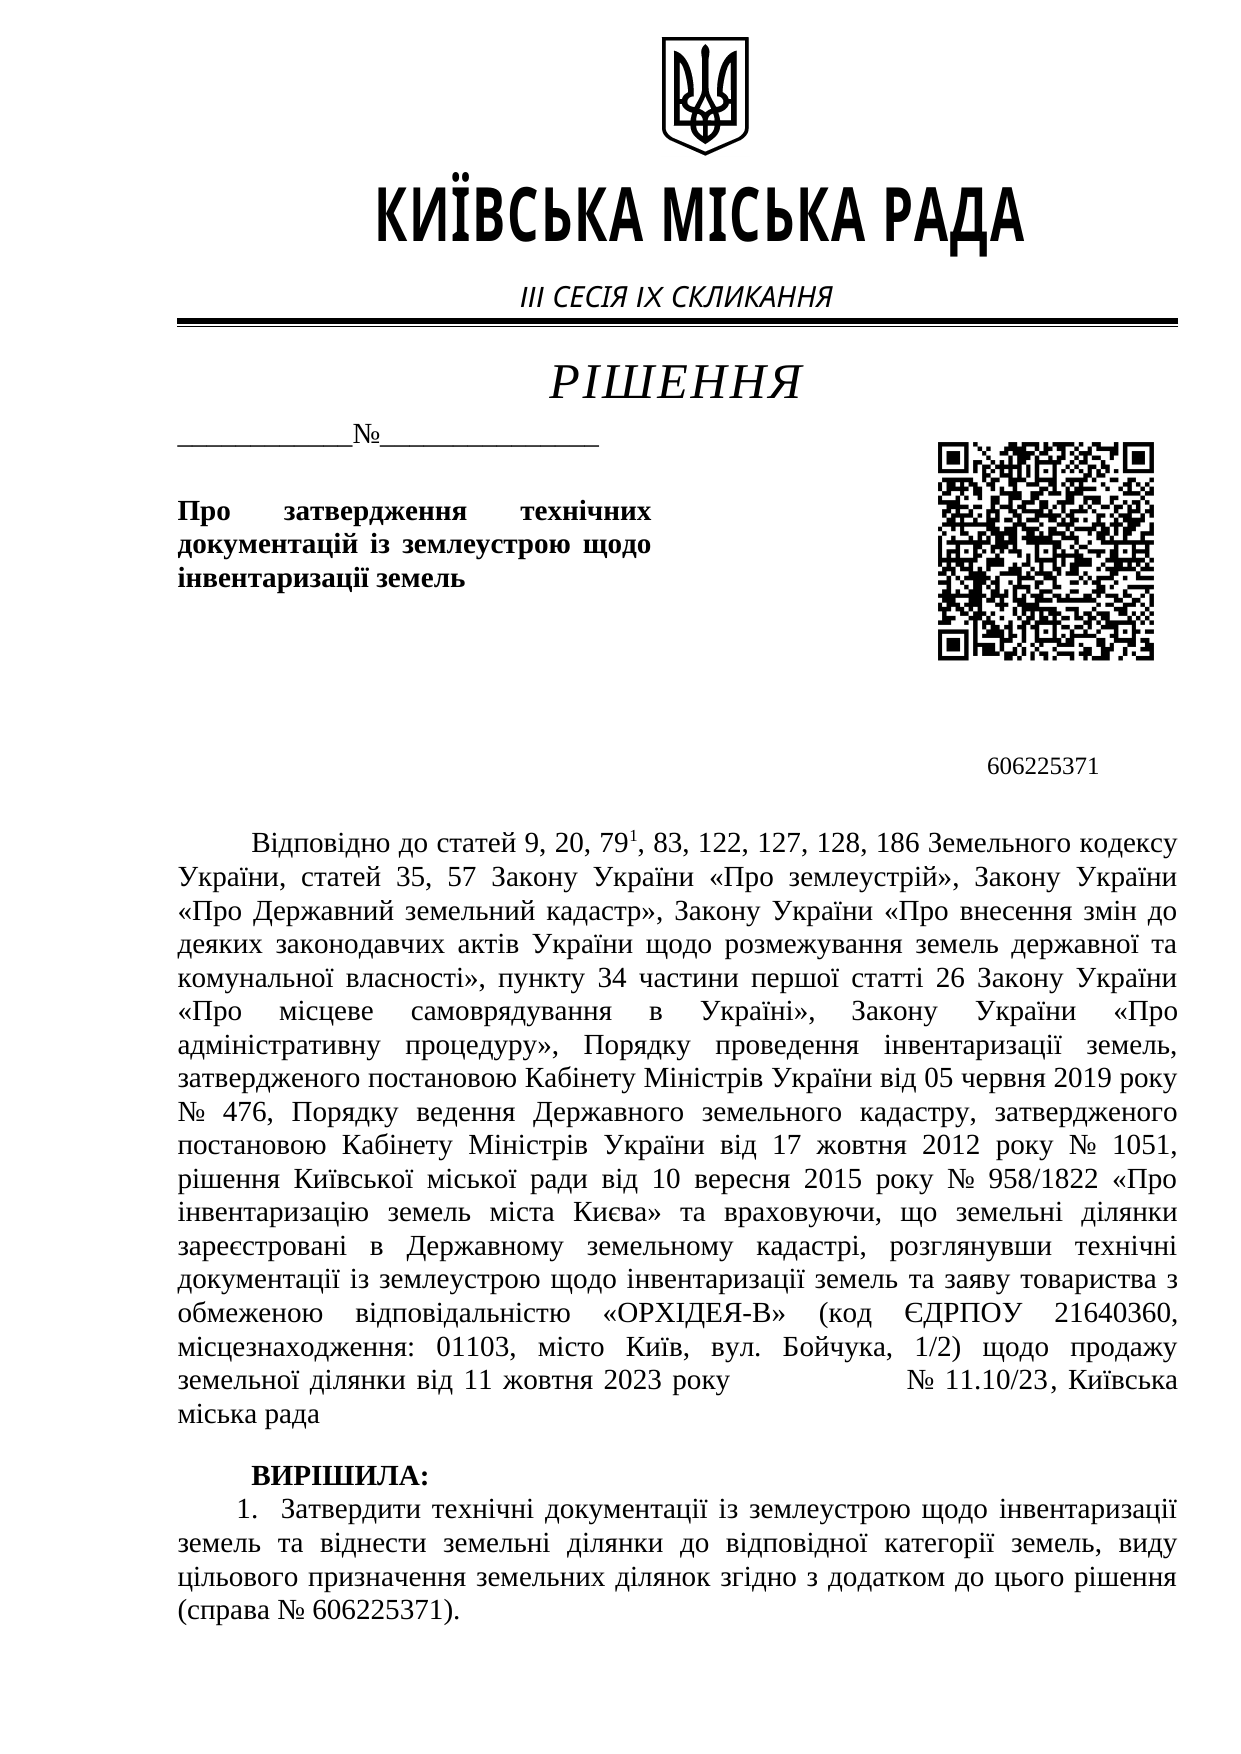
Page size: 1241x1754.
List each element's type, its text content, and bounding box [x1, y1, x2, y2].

picture [660, 37, 751, 157]
text ВИРІШИЛА: [177, 1458, 1178, 1492]
text Відповідно до статей 9, 20, 791, 83, 122, 127, 128, 186 Земельного кодексу України, статей 35, 57 Закону України «Про землеустрій», Закону України «Про Державний земельний кадастр», Закону України «Про внесення змін до деяких законодавчих актів України щодо розмежування земель державної та комунальної власності», пункту 34 частини першої статті 26 Закону України «Про місцеве самоврядування в Україні», Закону України «Про адміністративну процедуру», Порядку проведення інвентаризації земель, затвердженого постановою Кабінету Міністрів України від 05 червня 2019 року № 476, Порядку ведення Державного земельного кадастру, затвердженого постановою Кабінету Міністрів України від 17 жовтня 2012 року № 1051, рішення Київської міської ради від 10 вересня 2015 року № 958/1822 «Про інвентаризацію земель міста Києва» та враховуючи, що земельні ділянки зареєстровані в Державному земельному кадастрі, розглянувши технічні документації із землеустрою щодо інвентаризації земель та заяву товариства з обмеженою відповідальністю «ОРХІДЕЯ-В» (код ЄДРПОУ 21640360, місцезнаходження: 01103, місто Київ, вул. Бойчука, 1/2) щодо продажу земельної ділянки від 11 жовтня 2023 року № 11.10/23, Київська міська рада [177, 826, 1178, 1429]
subtitle ІII сесія IX скликання [177, 276, 1178, 318]
list Затвердити технічні документації із землеустрою щодо інвентаризації земель та віднести земельні ділянки до відповідної категорії земель, виду цільового призначення земельних ділянок згідно з додатком до цього рішення (справа № 606225371). [177, 1492, 1178, 1626]
text ____________№_______________ [177, 416, 1178, 449]
picture [920, 449, 1171, 678]
table_header Про затвердження технічних документацій із землеустрою щодо інвентаризації земель [166, 493, 663, 617]
subtitle РІШЕННЯ [177, 352, 1178, 410]
text КИЇВСЬКА МІСЬКА РАДА [222, 161, 1178, 264]
